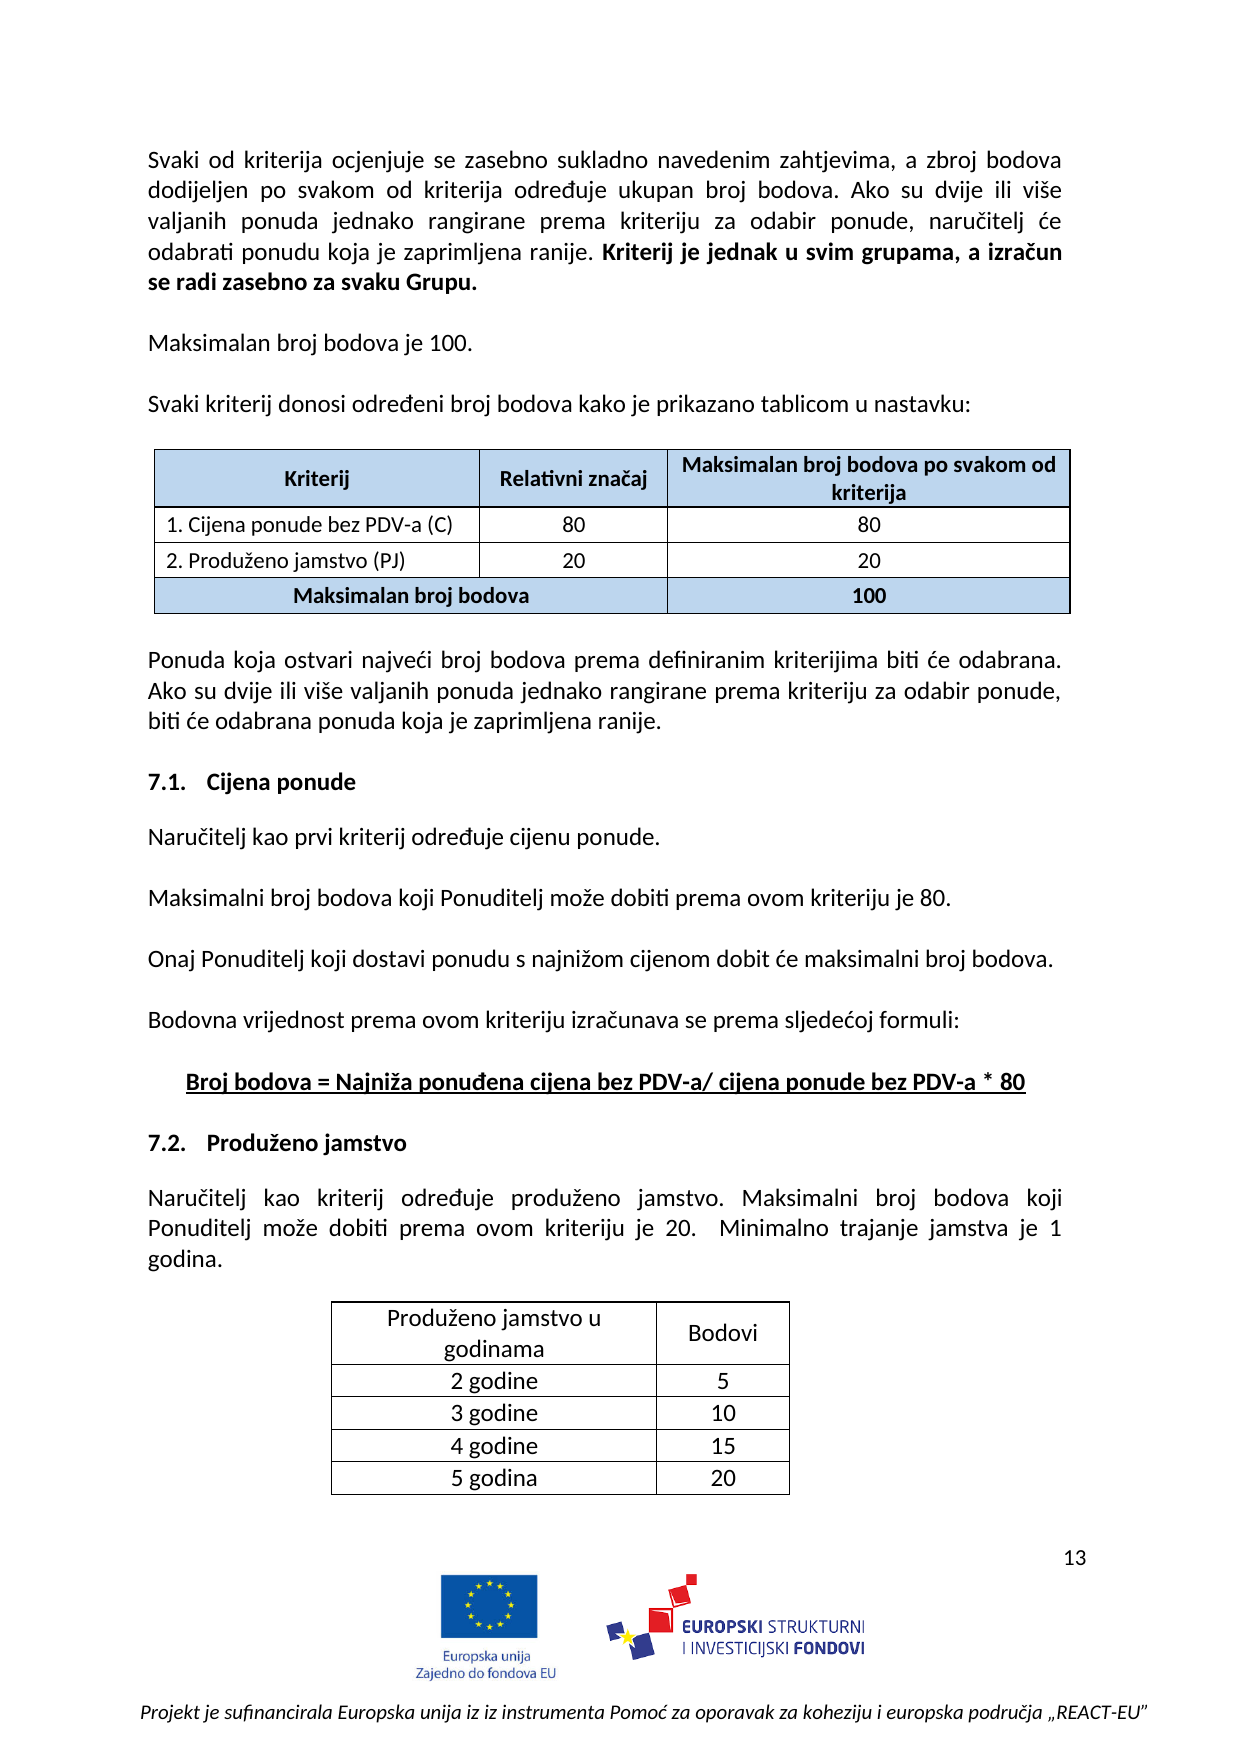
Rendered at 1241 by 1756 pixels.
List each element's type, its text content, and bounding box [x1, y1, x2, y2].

table_cell 15 [657, 1430, 789, 1461]
table_cell 4 godine [332, 1430, 656, 1461]
table_cell 2 godine [332, 1365, 656, 1396]
table_cell 2. Produženo jamstvo (PJ) [155, 543, 479, 577]
table_cell 80 [480, 508, 667, 542]
table_header Bodovi [657, 1303, 789, 1363]
table_cell 80 [668, 508, 1069, 542]
table_header Kriterij [155, 450, 479, 506]
subtitle Produženo jamstvo [148, 1127, 1086, 1158]
text Svaki kriterij donosi određeni broj bodova kako je prikazano tablicom u nastavku: [148, 388, 1086, 419]
text Maksimalni broj bodova koji Ponuditelj može dobiti prema ovom kriteriju je 80. [148, 882, 1064, 912]
table_cell 5 godina [332, 1462, 656, 1493]
table_header Maksimalan broj bodova po svakom od kriterija [668, 450, 1069, 506]
table_cell 5 [657, 1365, 789, 1396]
picture [606, 1574, 864, 1660]
table_header Produženo jamstvo u godinama [332, 1303, 656, 1363]
table_cell 10 [657, 1397, 789, 1428]
text Onaj Ponuditelj koji dostavi ponudu s najnižom cijenom dobit će maksimalni broj bodova. [148, 943, 1064, 973]
table_cell 20 [480, 543, 667, 577]
text Naručitelj kao prvi kriterij određuje cijenu ponude. [148, 821, 1064, 851]
table_header Relativni značaj [480, 450, 667, 506]
table_cell 20 [668, 543, 1069, 577]
text Svaki od kriterija ocjenjuje se zasebno sukladno navedenim zahtjevima, a zbroj bodova dodijeljen po svakom od kriterija određuje ukupan broj bodova. Ako su dvije ili više valjanih ponuda jednako rangirane prema kriteriju za odabir ponude, naručitelj će odabrati ponudu koja je zaprimljena ranije. Kriterij je jednak u svim grupama, a izračun se radi zasebno za svaku Grupu. [148, 144, 1063, 297]
table_cell 20 [657, 1462, 789, 1493]
subtitle Cijena ponude [148, 766, 1086, 797]
text Naručitelj kao kriterij određuje produženo jamstvo. Maksimalni broj bodova koji Ponuditelj može dobiti prema ovom kriteriju je 20. Minimalno trajanje jamstva je 1 godina. [148, 1182, 1064, 1273]
text Broj bodova = Najniža ponuđena cijena bez PDV-a/ cijena ponude bez PDV-a * 80 [148, 1066, 1064, 1097]
text Maksimalan broj bodova je 100. [148, 327, 1086, 358]
table_cell 100 [668, 578, 1069, 613]
table_cell 1. Cijena ponude bez PDV-a (C) [155, 508, 479, 542]
picture [407, 1571, 566, 1683]
text Bodovna vrijednost prema ovom kriteriju izračunava se prema sljedećoj formuli: [148, 1004, 1064, 1034]
text Ponuda koja ostvari najveći broj bodova prema definiranim kriterijima biti će odabrana. Ako su dvije ili više valjanih ponuda jednako rangirane prema kriteriju za odabir ponude, biti će odabrana ponuda koja je zaprimljena ranije. [148, 644, 1064, 736]
table_cell Maksimalan broj bodova [155, 578, 667, 613]
table_cell 3 godine [332, 1397, 656, 1428]
